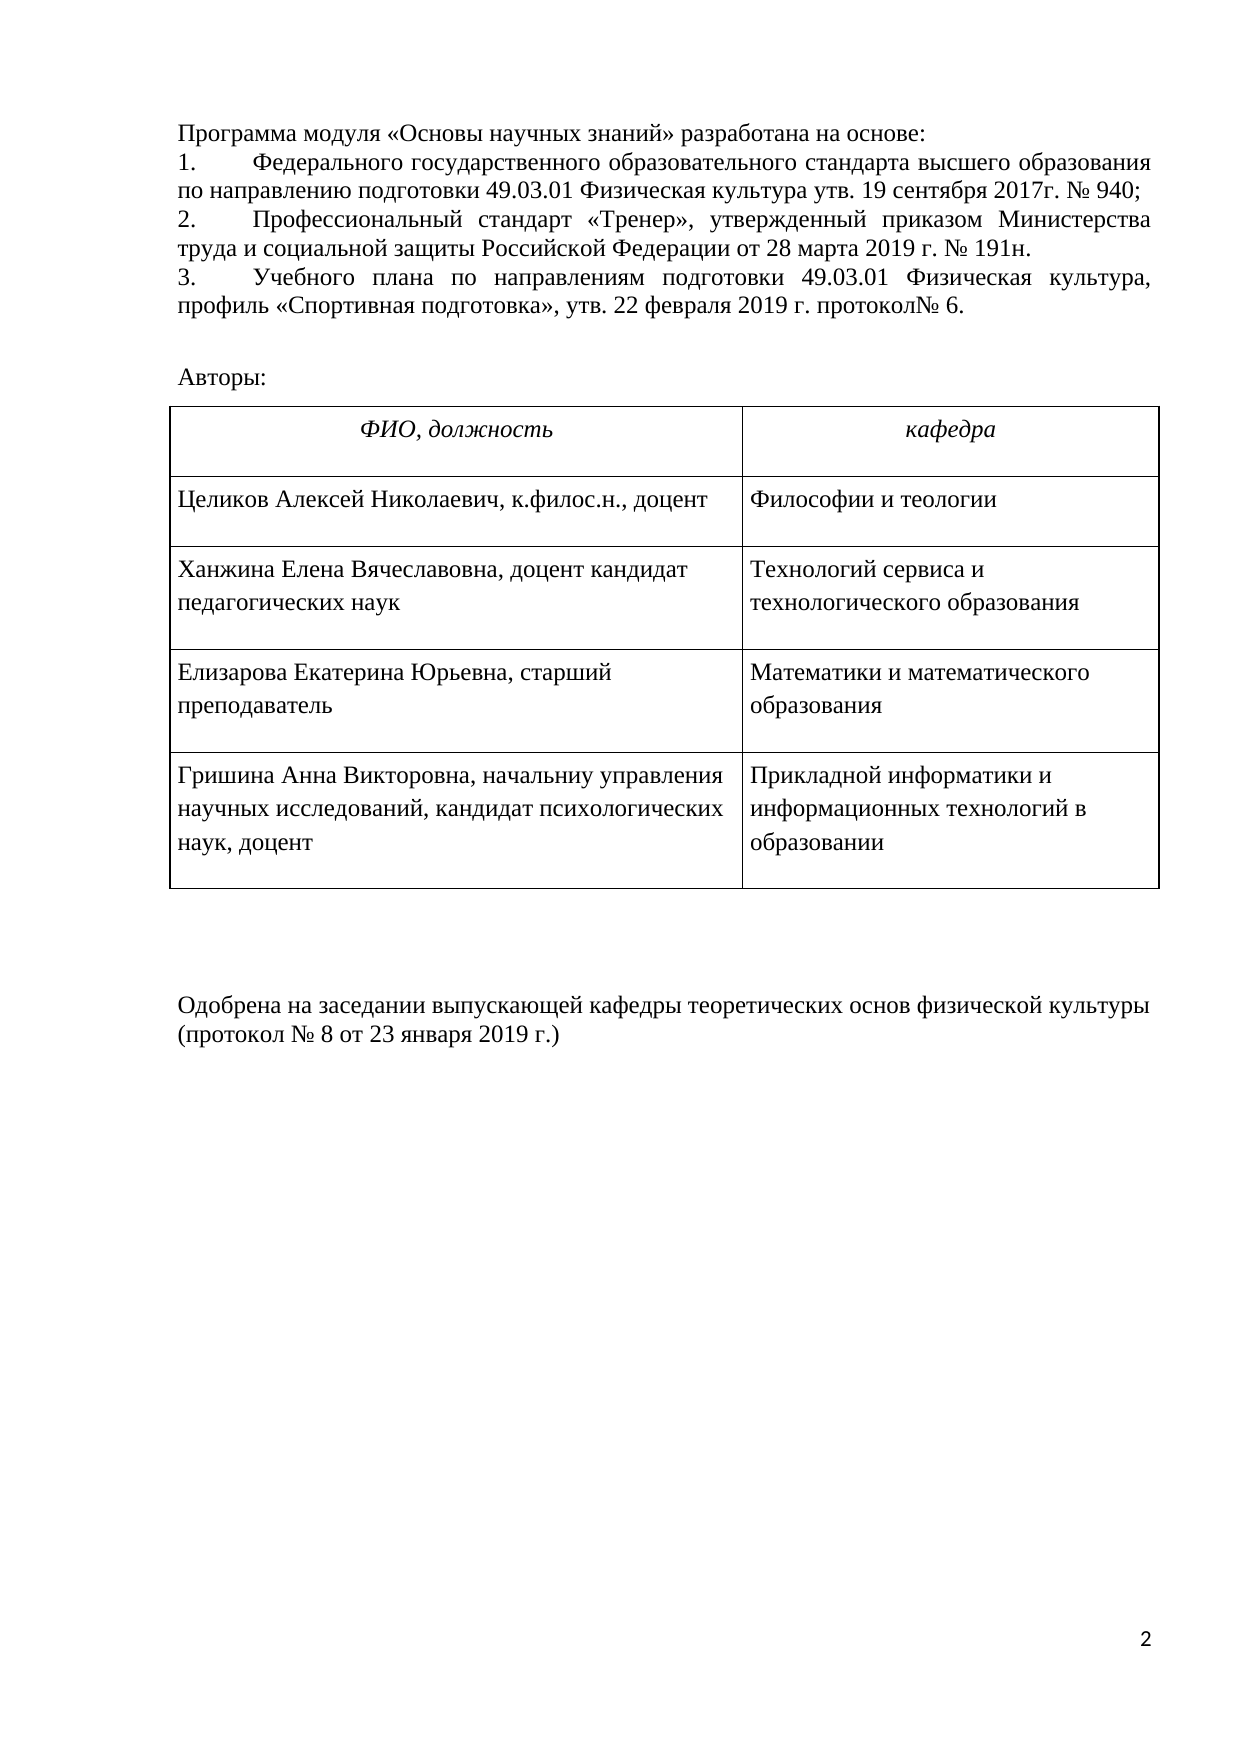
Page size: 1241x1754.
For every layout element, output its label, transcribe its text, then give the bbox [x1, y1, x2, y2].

table_header кафедра [743, 407, 1158, 476]
table_cell Елизарова Екатерина Юрьевна, старший преподаватель [171, 650, 742, 752]
table_cell Прикладной информатики и информационных технологий в образовании [743, 753, 1158, 888]
list Федерального государственного образовательного стандарта высшего образования по направлению подготовки 49.03.01 Физическая культура утв. 19 сентября 2017г. № 940; [177, 147, 1152, 204]
table_cell Ханжина Елена Вячеславовна, доцент кандидат педагогических наук [171, 547, 742, 649]
text Программа модуля «Основы научных знаний» разработана на основе: [177, 118, 1152, 147]
list Учебного плана по направлениям подготовки 49.03.01 Физическая культура, профиль «Спортивная подготовка», утв. 22 февраля 2019 г. протокол№ 6. [177, 262, 1152, 319]
text Одобрена на заседании выпускающей кафедры теоретических основ физической культуры [177, 990, 1152, 1019]
table_cell Математики и математического образования [743, 650, 1158, 752]
text (протокол № 8 от 23 января 2019 г.) [177, 1019, 1152, 1047]
table_cell Философии и теологии [743, 477, 1158, 546]
list Профессиональный стандарт «Тренер», утвержденный приказом Министерства труда и социальной защиты Российской Федерации от 28 марта 2019 г. № 191н. [177, 204, 1152, 262]
table_cell Технологий сервиса и технологического образования [743, 547, 1158, 649]
text Авторы: [177, 362, 1152, 391]
table_cell Целиков Алексей Николаевич, к.филос.н., доцент [171, 477, 742, 546]
table_header ФИО, должность [171, 407, 742, 476]
table_cell Гришина Анна Викторовна, начальниу управления научных исследований, кандидат психологических наук, доцент [171, 753, 742, 888]
